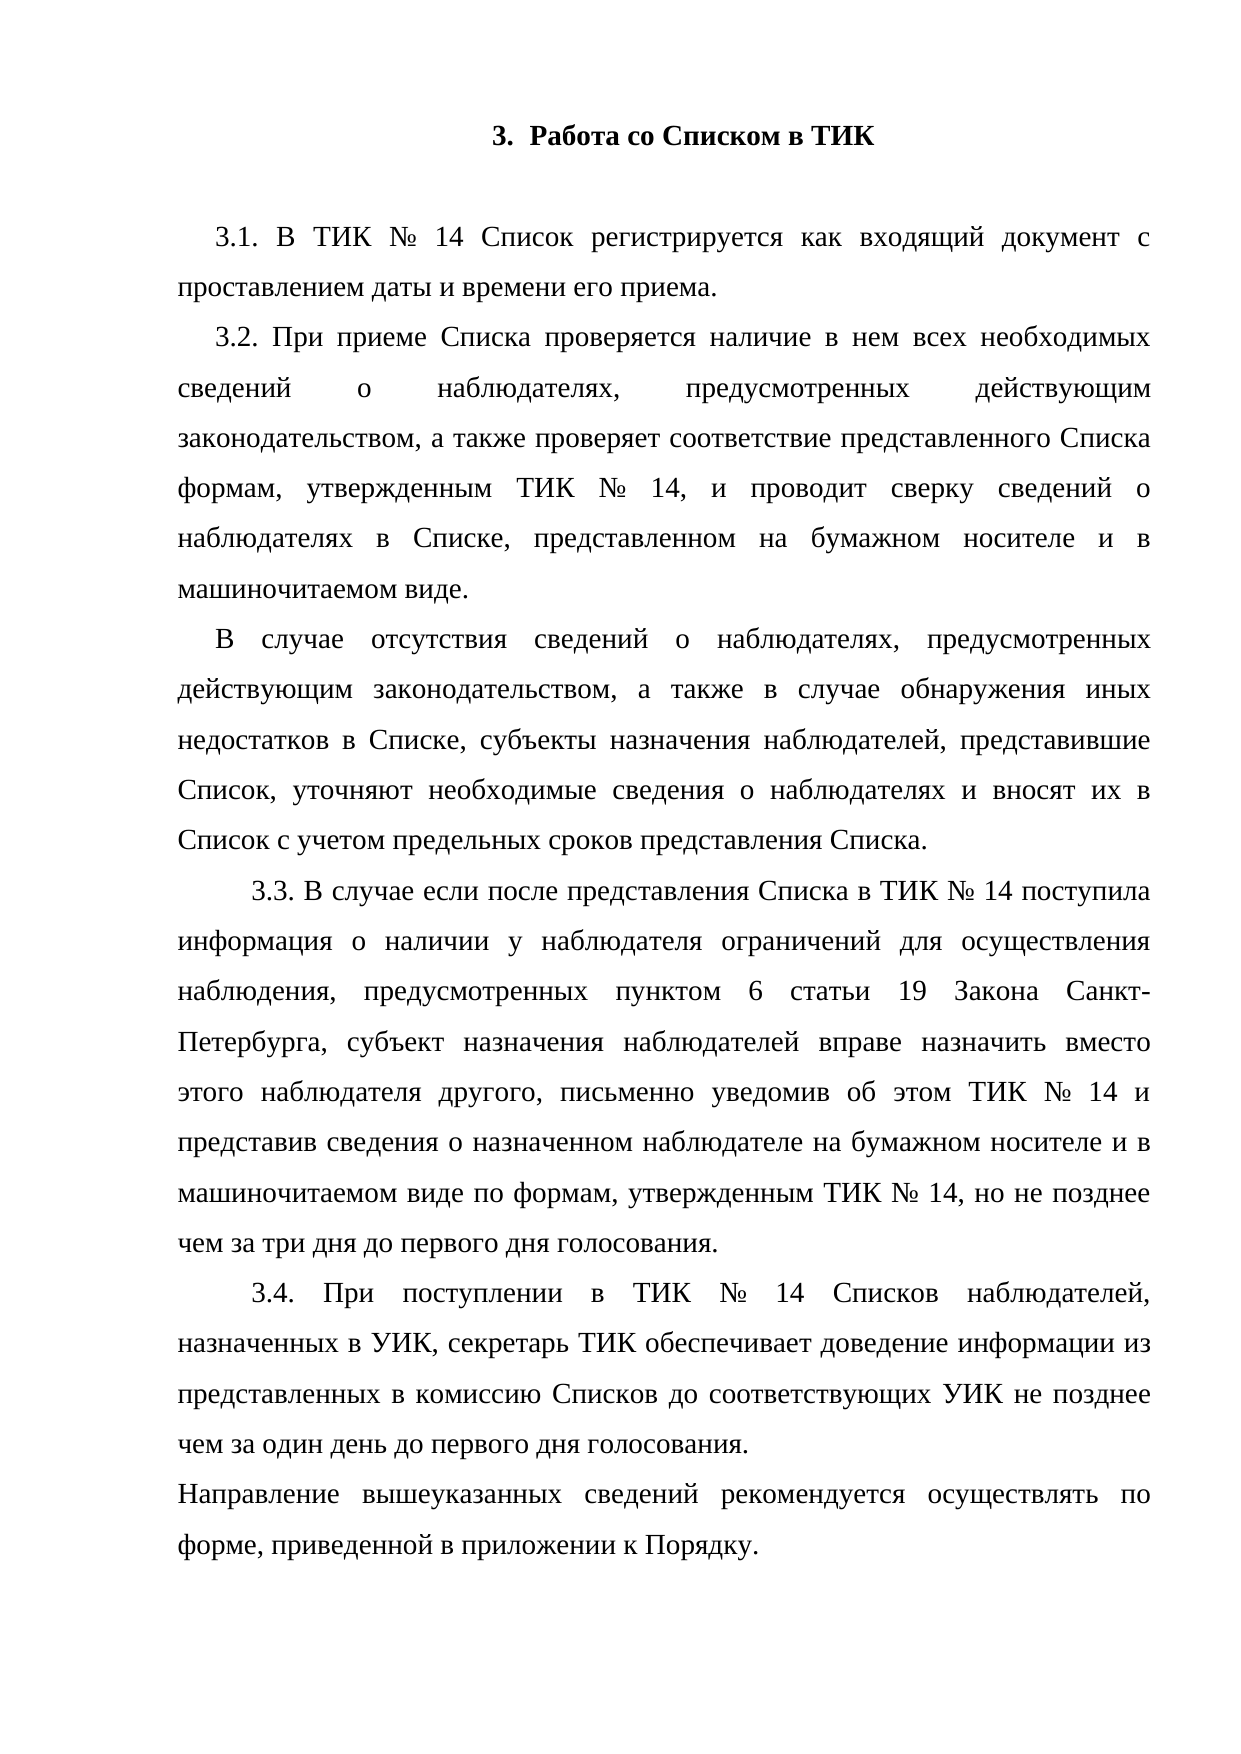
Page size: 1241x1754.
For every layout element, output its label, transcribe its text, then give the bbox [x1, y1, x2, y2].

text 3.1. В ТИК № 14 Список регистрируется как входящий документ с проставлением даты и времени его приема. [177, 219, 1152, 303]
list Работа со Списком в ТИК [215, 118, 1152, 152]
text Направление вышеуказанных сведений рекомендуется осуществлять по форме, приведенной в приложении к Порядку. [177, 1477, 1152, 1560]
text В случае отсутствия сведений о наблюдателях, предусмотренных действующим законодательством, а также в случае обнаружения иных недостатков в Списке, субъекты назначения наблюдателей, представившие Список, уточняют необходимые сведения о наблюдателях и вносят их в Список с учетом предельных сроков представления Списка. [177, 621, 1152, 856]
text 3.3. В случае если после представления Списка в ТИК № 14 поступила информация о наличии у наблюдателя ограничений для осуществления наблюдения, предусмотренных пунктом 6 статьи 19 Закона Санкт-Петербурга, субъект назначения наблюдателей вправе назначить вместо этого наблюдателя другого, письменно уведомив об этом ТИК № 14 и представив сведения о назначенном наблюдателе на бумажном носителе и в машиночитаемом виде по формам, утвержденным ТИК № 14, но не позднее чем за три дня до первого дня голосования. [177, 873, 1152, 1258]
text 3.4. При поступлении в ТИК № 14 Списков наблюдателей, назначенных в УИК, секретарь ТИК обеспечивает доведение информации из представленных в комиссию Списков до соответствующих УИК не позднее чем за один день до первого дня голосования. [177, 1275, 1152, 1460]
text 3.2. При приеме Списка проверяется наличие в нем всех необходимых сведений о наблюдателях, предусмотренных действующим законодательством, а также проверяет соответствие представленного Списка формам, утвержденным ТИК № 14, и проводит сверку сведений о наблюдателях в Списке, представленном на бумажном носителе и в машиночитаемом виде. [177, 319, 1152, 604]
